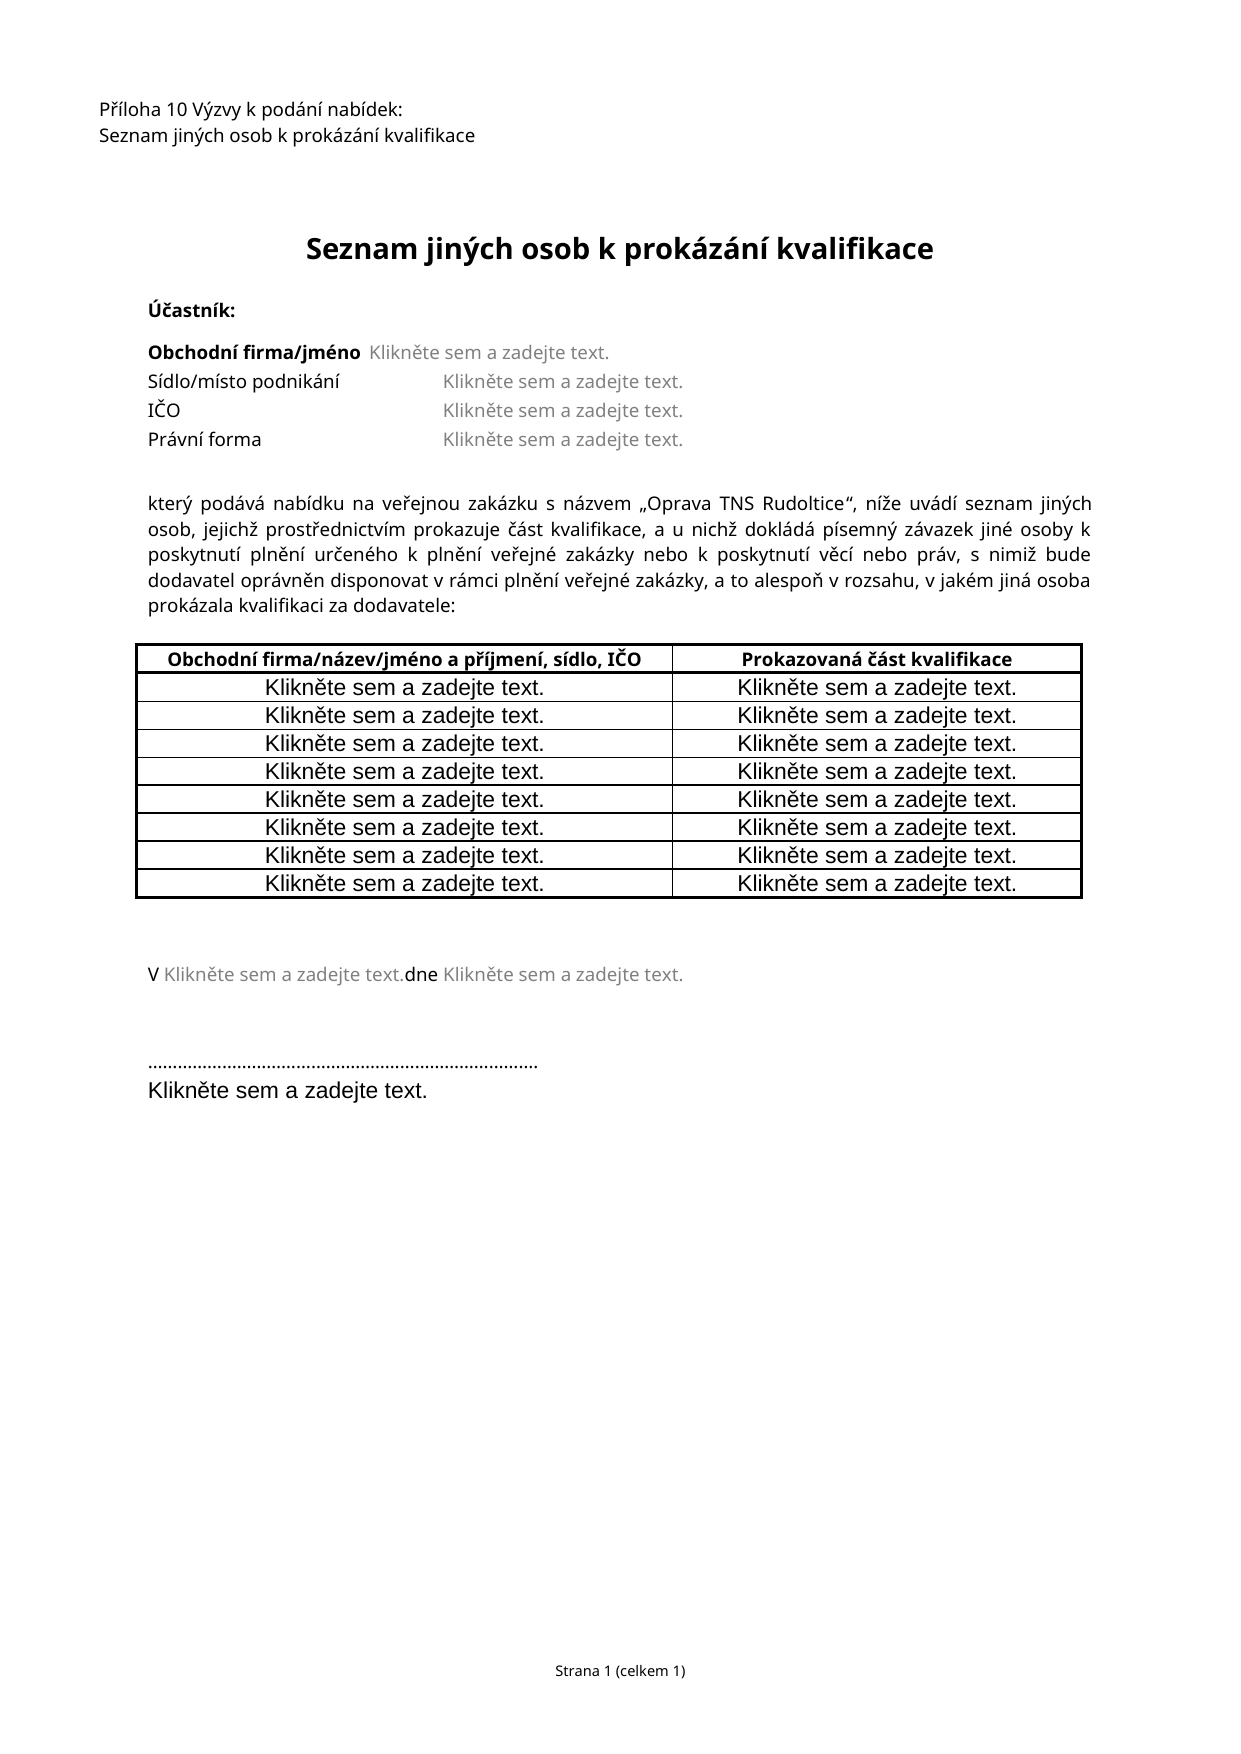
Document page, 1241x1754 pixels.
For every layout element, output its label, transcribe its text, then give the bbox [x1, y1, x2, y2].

table_header Prokazovaná část kvalifikace [673, 646, 1080, 671]
title Seznam jiných osob k prokázání kvalifikace [148, 228, 1093, 268]
text Účastník: [148, 293, 1093, 324]
text ……………………………………………………………………. [148, 1045, 1092, 1074]
text V dne [148, 957, 1092, 987]
table_header Obchodní firma/název/jméno a příjmení, sídlo, IČO [138, 646, 672, 671]
text který podává nabídku na veřejnou zakázku s názvem „Oprava TNS Rudoltice“, níže uvádí seznam jiných osob, jejichž prostřednictvím prokazuje část kvalifikace, a u nichž dokládá písemný závazek jiné osoby k poskytnutí plnění určeného k plnění veřejné zakázky nebo k poskytnutí věcí nebo práv, s nimiž bude dodavatel oprávněn disponovat v rámci plnění veřejné zakázky, a to alespoň v rozsahu, v jakém jiná osoba prokázala kvalifikaci za dodavatele: [148, 490, 1093, 618]
text IČO [148, 394, 1093, 423]
text Sídlo/místo podnikání [148, 365, 1093, 394]
text Obchodní firma/jméno [148, 336, 1093, 365]
text Právní forma [148, 423, 1093, 452]
